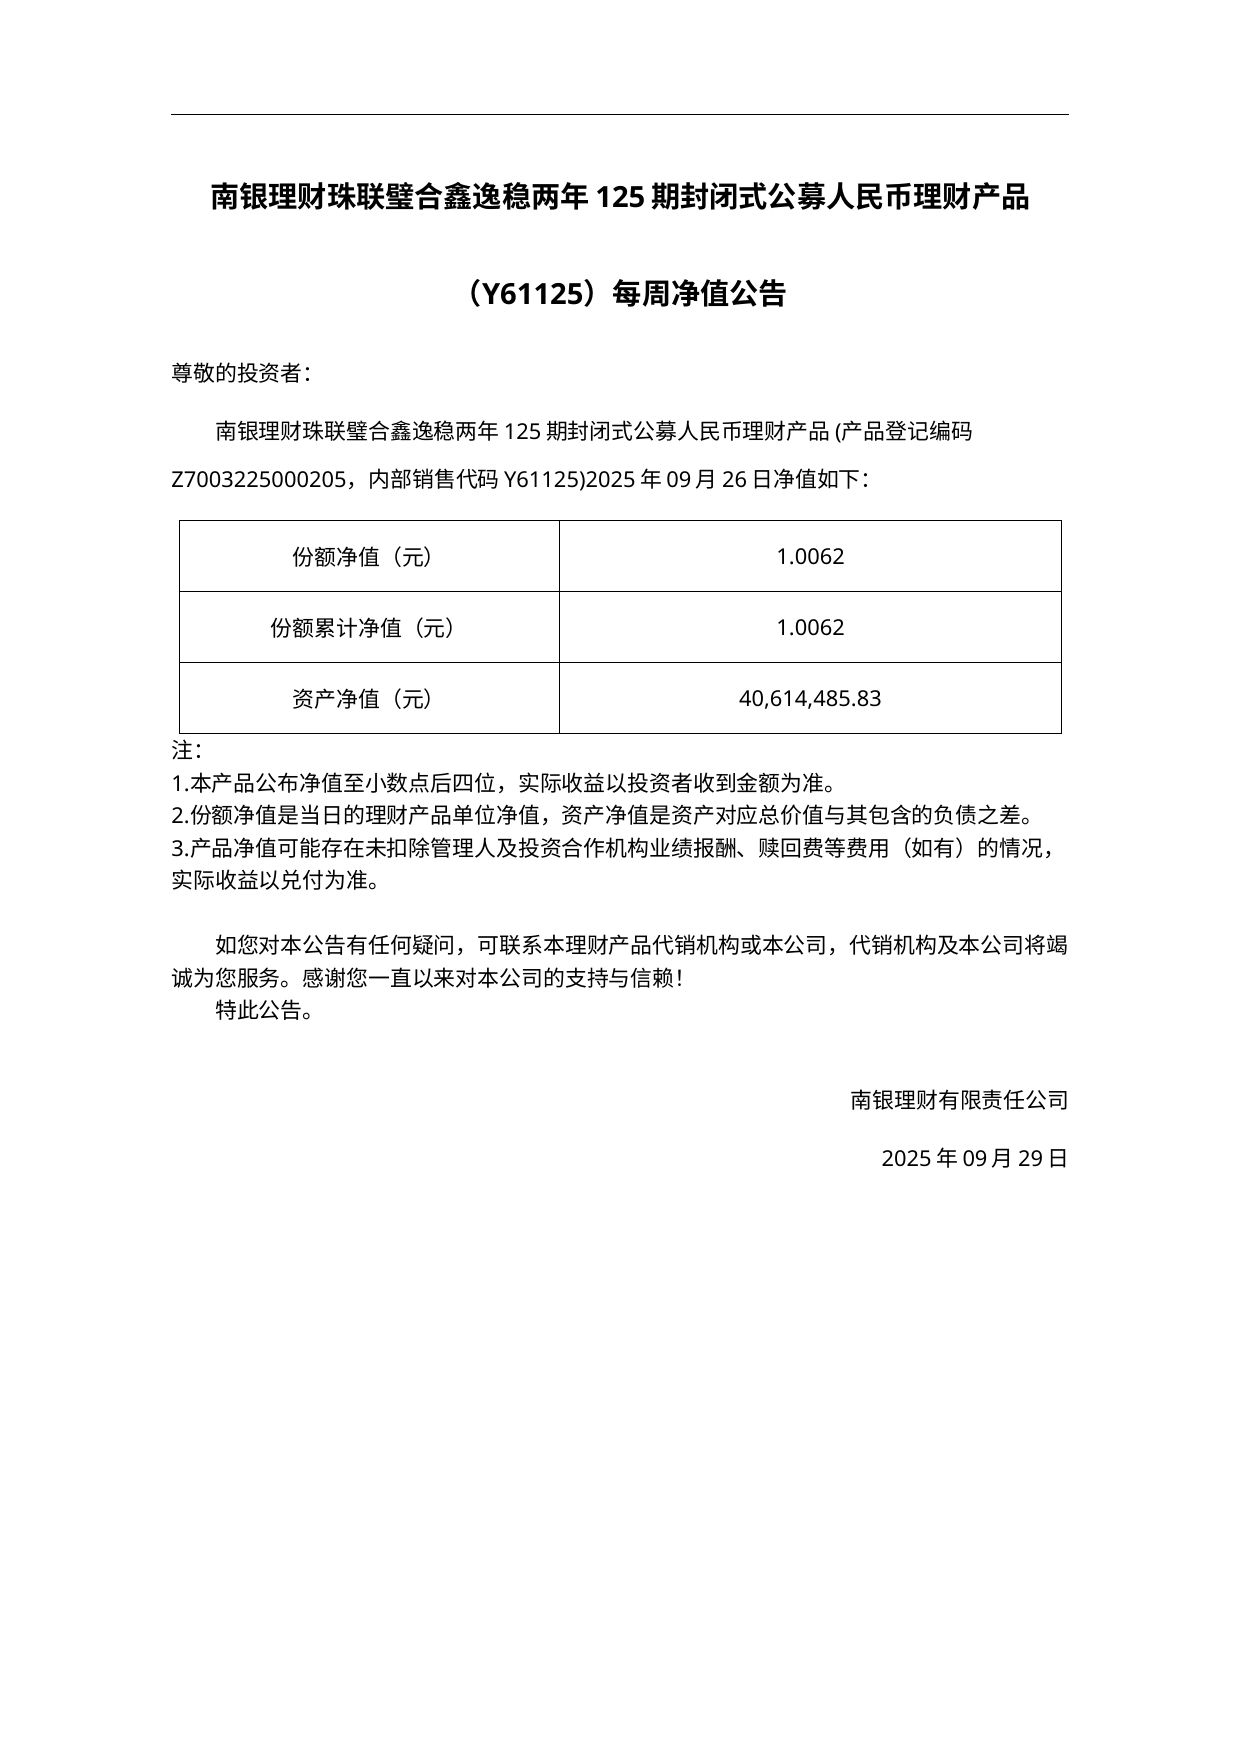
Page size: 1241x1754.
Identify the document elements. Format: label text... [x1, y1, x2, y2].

table_cell 1.0062 [560, 592, 1061, 662]
table_cell 份额累计净值（元） [180, 592, 559, 662]
text 南银理财珠联璧合鑫逸稳两年125期封闭式公募人民币理财产品 (产品登记编码Z7003225000205，内部销售代码Y61125)2025年09月26日净值如下： [171, 413, 1069, 494]
text 2025年09月29日 [171, 1140, 1069, 1173]
table_cell 资产净值（元） [180, 663, 559, 733]
text 注： [171, 733, 1069, 765]
table_header 份额净值（元） [180, 521, 559, 591]
text 2.份额净值是当日的理财产品单位净值，资产净值是资产对应总价值与其包含的负债之差。 [171, 798, 1069, 830]
table_header 1.0062 [560, 521, 1061, 591]
text 南银理财有限责任公司 [171, 1082, 1069, 1115]
text 特此公告。 [171, 993, 1069, 1025]
text 南银理财珠联璧合鑫逸稳两年125期封闭式公募人民币理财产品（Y61125）每周净值公告 [171, 162, 1069, 324]
table_cell 40,614,485.83 [560, 663, 1061, 733]
text 1.本产品公布净值至小数点后四位，实际收益以投资者收到金额为准。 [171, 765, 1069, 798]
text 尊敬的投资者： [171, 355, 1069, 388]
text 如您对本公告有任何疑问，可联系本理财产品代销机构或本公司，代销机构及本公司将竭诚为您服务。感谢您一直以来对本公司的支持与信赖！ [171, 928, 1069, 993]
text 3.产品净值可能存在未扣除管理人及投资合作机构业绩报酬、赎回费等费用（如有）的情况，实际收益以兑付为准。 [171, 830, 1069, 895]
